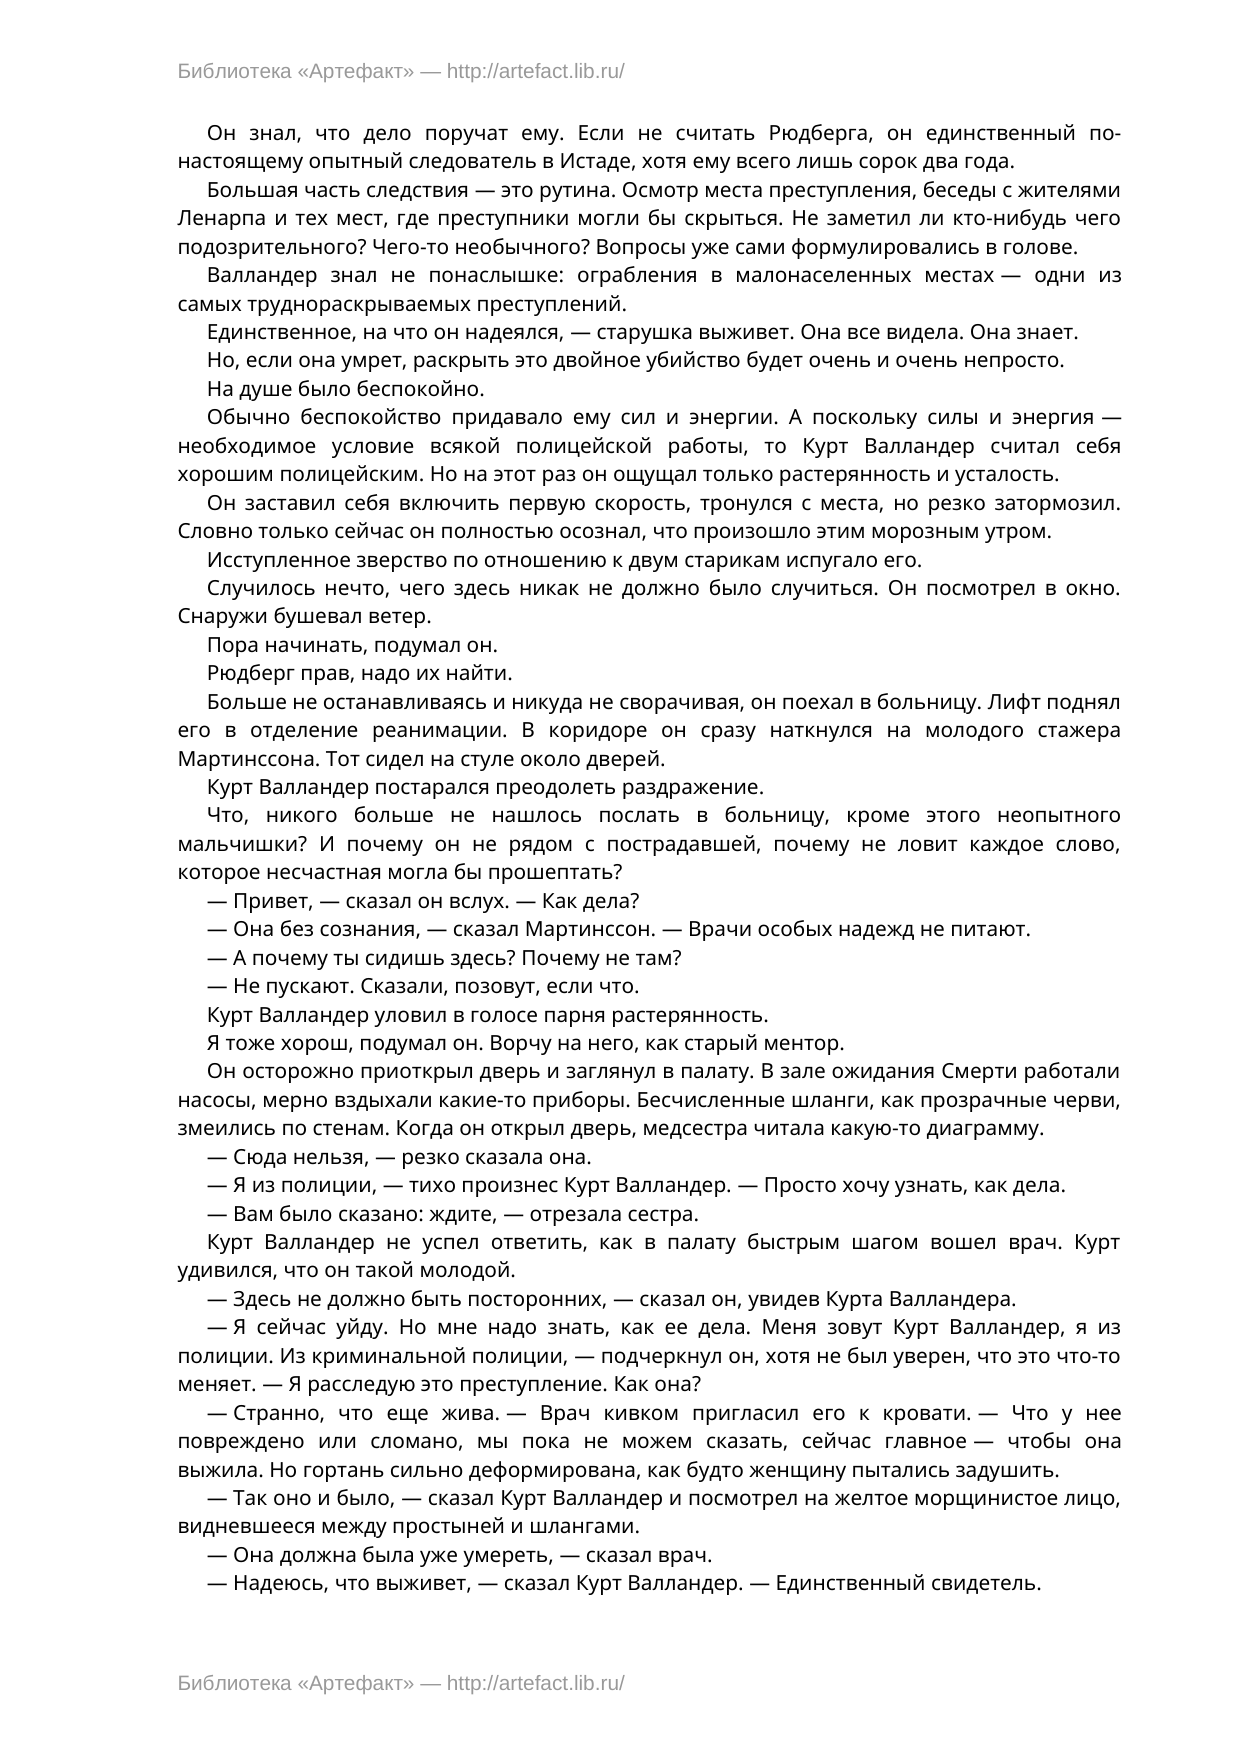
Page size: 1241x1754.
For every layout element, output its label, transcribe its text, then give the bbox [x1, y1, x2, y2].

text Курт Валландер не успел ответить, как в палату быстрым шагом вошел врач. Курт удивился, что он такой молодой. [177, 1227, 1122, 1284]
text — Она без сознания, — сказал Мартинссон. — Врачи особых надежд не питают. [177, 914, 1122, 943]
text — А почему ты сидишь здесь? Почему не там? [177, 943, 1122, 971]
text На душе было беспокойно. [177, 374, 1122, 402]
text Случилось нечто, чего здесь никак не должно было случиться. Он посмотрел в окно. Снаружи бушевал ветер. [177, 573, 1122, 630]
text — Странно, что еще жива. — Врач кивком пригласил его к кровати. — Что у нее повреждено или сломано, мы пока не можем сказать, сейчас главное — чтобы она выжила. Но гортань сильно деформирована, как будто женщину пытались задушить. [177, 1398, 1122, 1483]
text Обычно беспокойство придавало ему сил и энергии. А поскольку силы и энергия — необходимое условие всякой полицейской работы, то Курт Валландер считал себя хорошим полицейским. Но на этот раз он ощущал только растерянность и усталость. [177, 402, 1122, 488]
text — Она должна была уже умереть, — сказал врач. [177, 1540, 1122, 1568]
text Курт Валландер постарался преодолеть раздражение. [177, 772, 1122, 801]
text — Не пускают. Сказали, позовут, если что. [177, 971, 1122, 1000]
text — Я из полиции, — тихо произнес Курт Валландер. — Просто хочу узнать, как дела. [177, 1170, 1122, 1199]
text Что, никого больше не нашлось послать в больницу, кроме этого неопытного мальчишки? И почему он не рядом с пострадавшей, почему не ловит каждое слово, которое несчастная могла бы прошептать? [177, 801, 1122, 886]
text Исступленное зверство по отношению к двум старикам испугало его. [177, 545, 1122, 573]
text — Сюда нельзя, — резко сказала она. [177, 1142, 1122, 1170]
text — Я сейчас уйду. Но мне надо знать, как ее дела. Меня зовут Курт Валландер, я из полиции. Из криминальной полиции, — подчеркнул он, хотя не был уверен, что это что-то меняет. — Я расследую это преступление. Как она? [177, 1312, 1122, 1398]
text — Надеюсь, что выживет, — сказал Курт Валландер. — Единственный свидетель. [177, 1568, 1122, 1597]
text — Вам было сказано: ждите, — отрезала сестра. [177, 1199, 1122, 1227]
text Я тоже хорош, подумал он. Ворчу на него, как старый ментор. [177, 1028, 1122, 1057]
text Он заставил себя включить первую скорость, тронулся с места, но резко затормозил. Словно только сейчас он полностью осознал, что произошло этим морозным утром. [177, 488, 1122, 545]
text Валландер знал не понаслышке: ограбления в малонаселенных местах — одни из самых труднораскрываемых преступлений. [177, 260, 1122, 317]
text — Здесь не должно быть посторонних, — сказал он, увидев Курта Валландера. [177, 1284, 1122, 1312]
text Пора начинать, подумал он. [177, 630, 1122, 658]
text Он знал, что дело поручат ему. Если не считать Рюдберга, он единственный по-настоящему опытный следователь в Истаде, хотя ему всего лишь сорок два года. [177, 118, 1122, 175]
text Он осторожно приоткрыл дверь и заглянул в палату. В зале ожидания Смерти работали насосы, мерно вздыхали какие-то приборы. Бесчисленные шланги, как прозрачные черви, змеились по стенам. Когда он открыл дверь, медсестра читала какую-то диаграмму. [177, 1057, 1122, 1142]
text — Так оно и было, — сказал Курт Валландер и посмотрел на желтое морщинистое лицо, видневшееся между простыней и шлангами. [177, 1483, 1122, 1540]
text Но, если она умрет, раскрыть это двойное убийство будет очень и очень непросто. [177, 346, 1122, 374]
text Большая часть следствия — это рутина. Осмотр места преступления, беседы с жителями Ленарпа и тех мест, где преступники могли бы скрыться. Не заметил ли кто-нибудь чего подозрительного? Чего-то необычного? Вопросы уже сами формулировались в голове. [177, 175, 1122, 260]
text Единственное, на что он надеялся, — старушка выживет. Она все видела. Она знает. [177, 317, 1122, 346]
text Рюдберг прав, надо их найти. [177, 658, 1122, 687]
text Больше не останавливаясь и никуда не сворачивая, он поехал в больницу. Лифт поднял его в отделение реанимации. В коридоре он сразу наткнулся на молодого стажера Мартинссона. Тот сидел на стуле около дверей. [177, 687, 1122, 772]
text Курт Валландер уловил в голосе парня растерянность. [177, 1000, 1122, 1028]
text — Привет, — сказал он вслух. — Как дела? [177, 886, 1122, 914]
